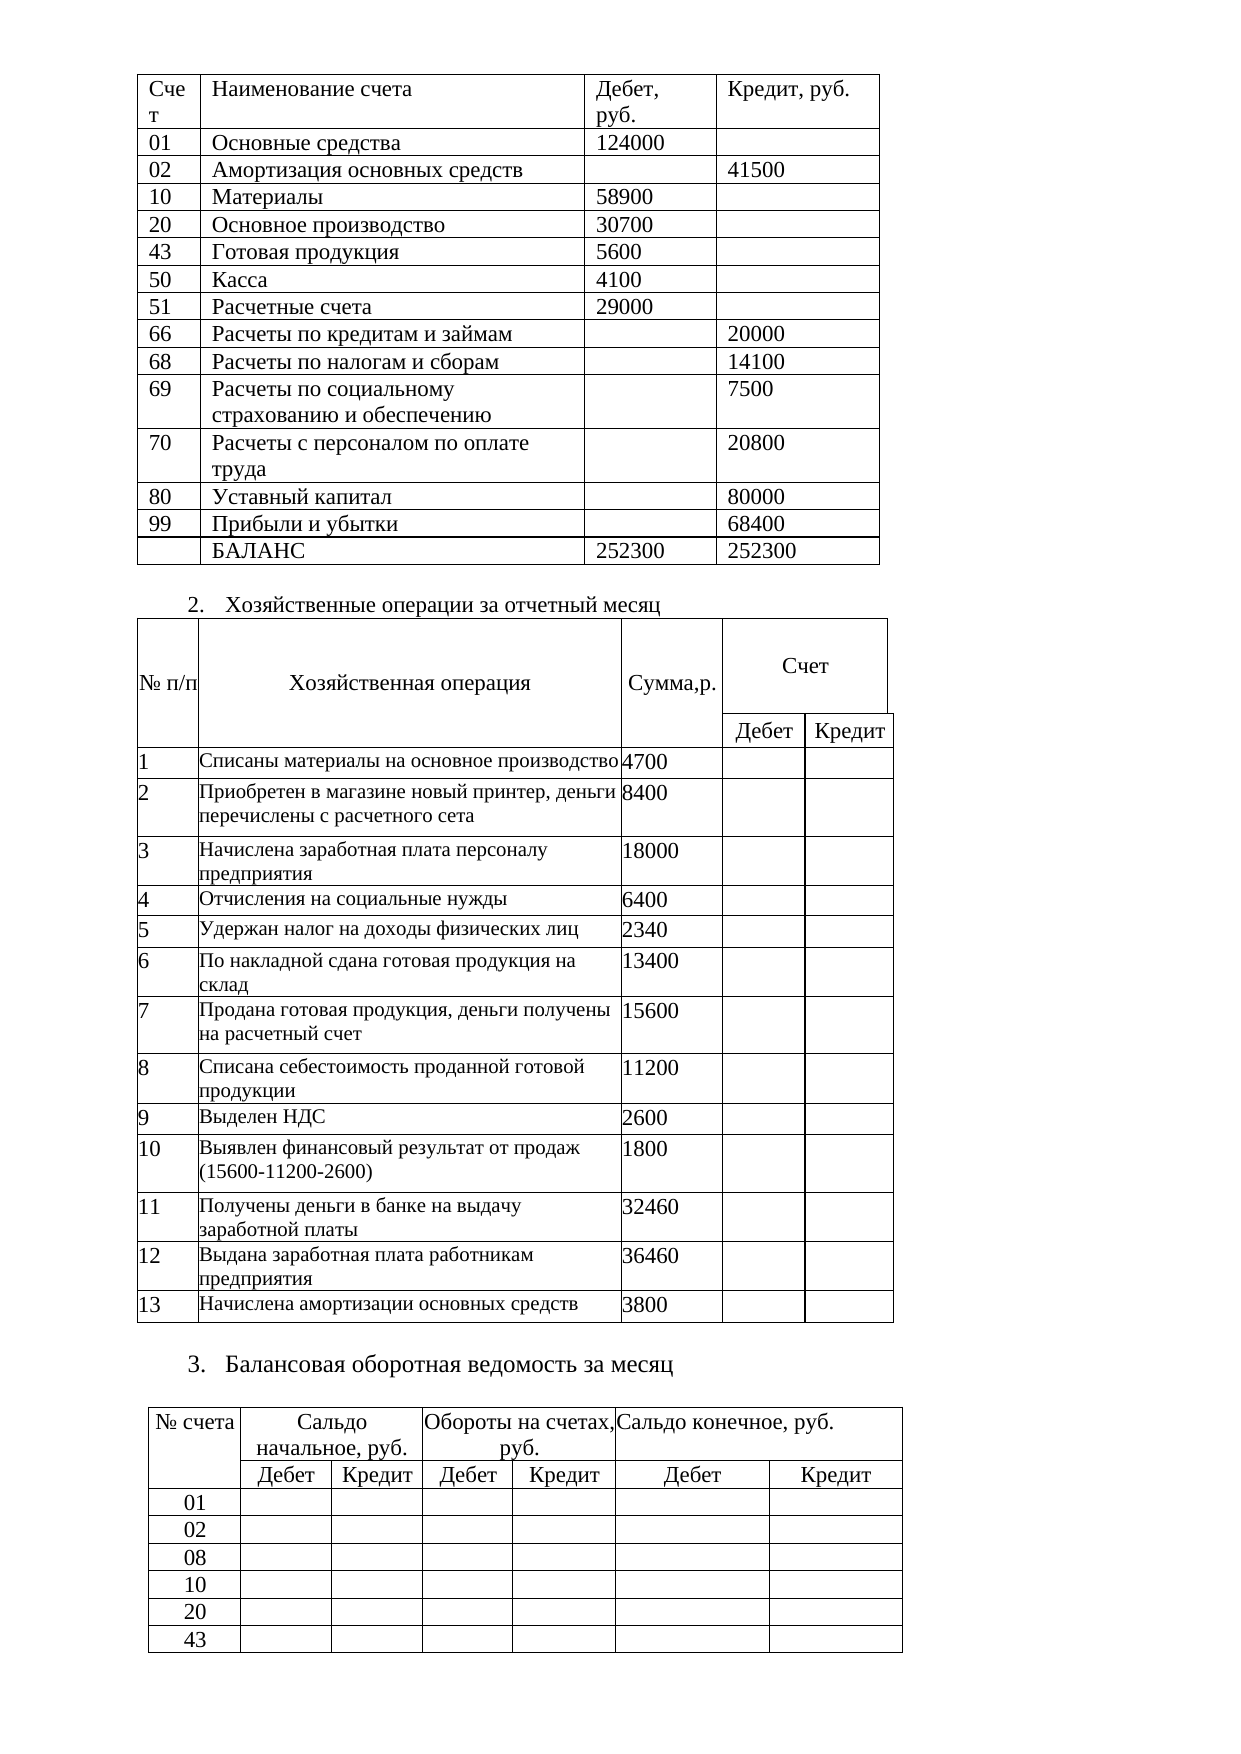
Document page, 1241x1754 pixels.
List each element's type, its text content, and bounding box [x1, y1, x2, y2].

table_cell 70 [138, 429, 200, 482]
table_cell Выделен НДС [199, 1104, 621, 1134]
table_cell [723, 948, 804, 996]
table_cell [717, 293, 879, 319]
table_cell Расчеты с персоналом по оплате труда [201, 429, 584, 482]
table_cell 13400 [622, 948, 722, 996]
table_cell [513, 1516, 615, 1543]
table_cell 12 [138, 1242, 198, 1290]
table_header Дебет, руб. [585, 75, 716, 128]
table_cell Удержан налог на доходы физических лиц [199, 916, 621, 947]
table_cell [723, 997, 804, 1053]
table_cell 9 [138, 1104, 198, 1134]
table_cell 252300 [717, 538, 879, 564]
table_cell 02 [138, 156, 200, 182]
table_cell [717, 184, 879, 210]
table_cell [332, 1489, 422, 1515]
table_cell [806, 1135, 893, 1192]
table_cell Расчеты по налогам и сборам [201, 348, 584, 374]
table_cell [513, 1599, 615, 1625]
table_cell 08 [149, 1544, 240, 1570]
table_cell [616, 1489, 769, 1515]
table_cell 7500 [717, 375, 879, 428]
table_cell 51 [138, 293, 200, 319]
table_cell 20000 [717, 320, 879, 347]
table_cell Амортизация основных средств [201, 156, 584, 182]
table_cell 10 [138, 184, 200, 210]
table_cell 01 [149, 1489, 240, 1515]
table_cell [806, 886, 893, 915]
table_cell [806, 948, 893, 996]
table_cell [585, 510, 716, 536]
table_cell 50 [138, 266, 200, 292]
table_cell [241, 1571, 331, 1597]
table_cell 5600 [585, 238, 716, 264]
table_cell [806, 1291, 893, 1322]
table_cell [717, 238, 879, 264]
table_cell [723, 748, 804, 778]
table_cell Списана себестоимость проданной готовой продукции [199, 1054, 621, 1102]
table_cell [423, 1489, 512, 1515]
table_cell 2600 [622, 1104, 722, 1134]
table_cell 10 [138, 1135, 198, 1192]
table_cell 02 [149, 1516, 240, 1543]
table_cell 80 [138, 483, 200, 509]
table_cell Начислена заработная плата персоналу предприятия [199, 837, 621, 885]
table_cell [806, 1242, 893, 1290]
table_cell [616, 1571, 769, 1597]
table_cell Касса [201, 266, 584, 292]
table_cell Кредит [513, 1461, 615, 1488]
list Хозяйственные операции за отчетный месяц [187, 591, 1165, 618]
table_header Сумма,р. [622, 619, 722, 747]
table_cell [723, 1104, 804, 1134]
table_cell [616, 1544, 769, 1570]
table_cell [241, 1516, 331, 1543]
table_cell [806, 779, 893, 836]
table_header Хозяйственная операция [199, 619, 621, 747]
table_cell 4 [138, 886, 198, 915]
table_header № счета [149, 1408, 240, 1488]
table_cell 11 [138, 1193, 198, 1241]
table_header Кредит, руб. [717, 75, 879, 128]
table_cell [723, 779, 804, 836]
table_cell [241, 1489, 331, 1515]
table_cell [585, 156, 716, 182]
table_cell Кредит [806, 714, 893, 747]
table_cell [806, 1104, 893, 1134]
table_cell [806, 1193, 893, 1241]
table_cell 13 [138, 1291, 198, 1322]
table_cell 30700 [585, 211, 716, 237]
table_cell 2 [138, 779, 198, 836]
table_cell [723, 1242, 804, 1290]
table_cell 3800 [622, 1291, 722, 1322]
table_cell 1 [138, 748, 198, 778]
table_cell [723, 1193, 804, 1241]
table_cell [241, 1626, 331, 1652]
table_cell Основное производство [201, 211, 584, 237]
table_cell 66 [138, 320, 200, 347]
table_cell Уставный капитал [201, 483, 584, 509]
table_cell 43 [138, 238, 200, 264]
table_cell 6400 [622, 886, 722, 915]
table_cell Выявлен финансовый результат от продаж (15600-11200-2600) [199, 1135, 621, 1192]
table_cell 20 [149, 1599, 240, 1625]
table_cell Дебет [616, 1461, 769, 1488]
table_cell [585, 429, 716, 482]
table_cell [806, 1054, 893, 1102]
table_cell [723, 1291, 804, 1322]
table_cell [241, 1544, 331, 1570]
table_header Счет [138, 75, 200, 128]
table_cell [585, 483, 716, 509]
table_cell [616, 1626, 769, 1652]
table_cell 8 [138, 1054, 198, 1102]
table_cell 252300 [585, 538, 716, 564]
table_header Наименование счета [201, 75, 584, 128]
table_cell 1800 [622, 1135, 722, 1192]
table_cell [513, 1544, 615, 1570]
table_cell [332, 1626, 422, 1652]
table_cell Кредит [770, 1461, 902, 1488]
table_cell [585, 348, 716, 374]
table_cell [717, 129, 879, 155]
table_cell [423, 1626, 512, 1652]
table_cell 11200 [622, 1054, 722, 1102]
table_cell [806, 748, 893, 778]
table_cell [770, 1599, 902, 1625]
table_header Счет [723, 619, 887, 713]
table_cell [513, 1489, 615, 1515]
table_header [888, 618, 892, 713]
table_cell Отчисления на социальные нужды [199, 886, 621, 915]
table_cell [770, 1626, 902, 1652]
table_cell 2340 [622, 916, 722, 947]
table_cell 29000 [585, 293, 716, 319]
table_cell 36460 [622, 1242, 722, 1290]
table_cell [770, 1516, 902, 1543]
table_cell Начислена амортизации основных средств [199, 1291, 621, 1322]
table_cell Материалы [201, 184, 584, 210]
table_cell [332, 1599, 422, 1625]
table_cell По накладной сдана готовая продукция на склад [199, 948, 621, 996]
table_cell 68 [138, 348, 200, 374]
table_cell 20800 [717, 429, 879, 482]
table_cell 01 [138, 129, 200, 155]
table_cell 69 [138, 375, 200, 428]
table_cell Расчеты по кредитам и займам [201, 320, 584, 347]
table_cell [717, 266, 879, 292]
table_cell Списаны материалы на основное производство [199, 748, 621, 778]
table_cell [770, 1571, 902, 1597]
table_cell [332, 1571, 422, 1597]
table_cell Продана готовая продукция, деньги получены на расчетный счет [199, 997, 621, 1053]
table_cell 3 [138, 837, 198, 885]
table_cell 4700 [622, 748, 722, 778]
table_header № п/п [138, 619, 198, 747]
table_cell 5 [138, 916, 198, 947]
table_cell 14100 [717, 348, 879, 374]
table_cell [806, 837, 893, 885]
table_cell [138, 538, 200, 564]
table_cell [513, 1571, 615, 1597]
table_cell [585, 375, 716, 428]
list Балансовая оборотная ведомость за месяц [187, 1349, 1165, 1378]
table_cell [423, 1599, 512, 1625]
table_cell 124000 [585, 129, 716, 155]
table_cell [423, 1544, 512, 1570]
table_cell 99 [138, 510, 200, 536]
table_cell [616, 1599, 769, 1625]
table_cell Дебет [423, 1461, 512, 1488]
table_cell 18000 [622, 837, 722, 885]
table_cell 43 [149, 1626, 240, 1652]
table_cell БАЛАНС [201, 538, 584, 564]
table_cell Основные средства [201, 129, 584, 155]
table_cell Приобретен в магазине новый принтер, деньги перечислены с расчетного сета [199, 779, 621, 836]
table_cell [770, 1489, 902, 1515]
table_cell [585, 320, 716, 347]
table_cell 4100 [585, 266, 716, 292]
table_cell 58900 [585, 184, 716, 210]
table_cell [723, 1054, 804, 1102]
table_cell 6 [138, 948, 198, 996]
table_cell 8400 [622, 779, 722, 836]
table_cell 15600 [622, 997, 722, 1053]
table_cell [616, 1516, 769, 1543]
table_cell [806, 997, 893, 1053]
table_cell [723, 886, 804, 915]
table_cell Получены деньги в банке на выдачу заработной платы [199, 1193, 621, 1241]
table_cell Расчеты по социальному страхованию и обеспечению [201, 375, 584, 428]
table_cell 7 [138, 997, 198, 1053]
table_cell [723, 916, 804, 947]
table_cell 32460 [622, 1193, 722, 1241]
table_cell [332, 1544, 422, 1570]
table_cell 80000 [717, 483, 879, 509]
table_header Обороты на счетах, руб. [423, 1408, 615, 1460]
table_cell Выдана заработная плата работникам предприятия [199, 1242, 621, 1290]
table_cell Дебет [723, 714, 804, 747]
table_cell Кредит [332, 1461, 422, 1488]
table_header Сальдо начальное, руб. [241, 1408, 422, 1460]
table_cell [723, 1135, 804, 1192]
table_cell 68400 [717, 510, 879, 536]
table_cell [423, 1571, 512, 1597]
table_header Сальдо конечное, руб. [616, 1408, 902, 1460]
table_cell [806, 916, 893, 947]
table_cell Прибыли и убытки [201, 510, 584, 536]
table_cell 20 [138, 211, 200, 237]
table_cell 41500 [717, 156, 879, 182]
table_cell [423, 1516, 512, 1543]
table_cell Расчетные счета [201, 293, 584, 319]
table_cell Дебет [241, 1461, 331, 1488]
table_cell [717, 211, 879, 237]
table_cell [770, 1544, 902, 1570]
table_cell [241, 1599, 331, 1625]
table_cell Готовая продукция [201, 238, 584, 264]
table_cell [513, 1626, 615, 1652]
table_cell 10 [149, 1571, 240, 1597]
table_cell [723, 837, 804, 885]
table_cell [332, 1516, 422, 1543]
